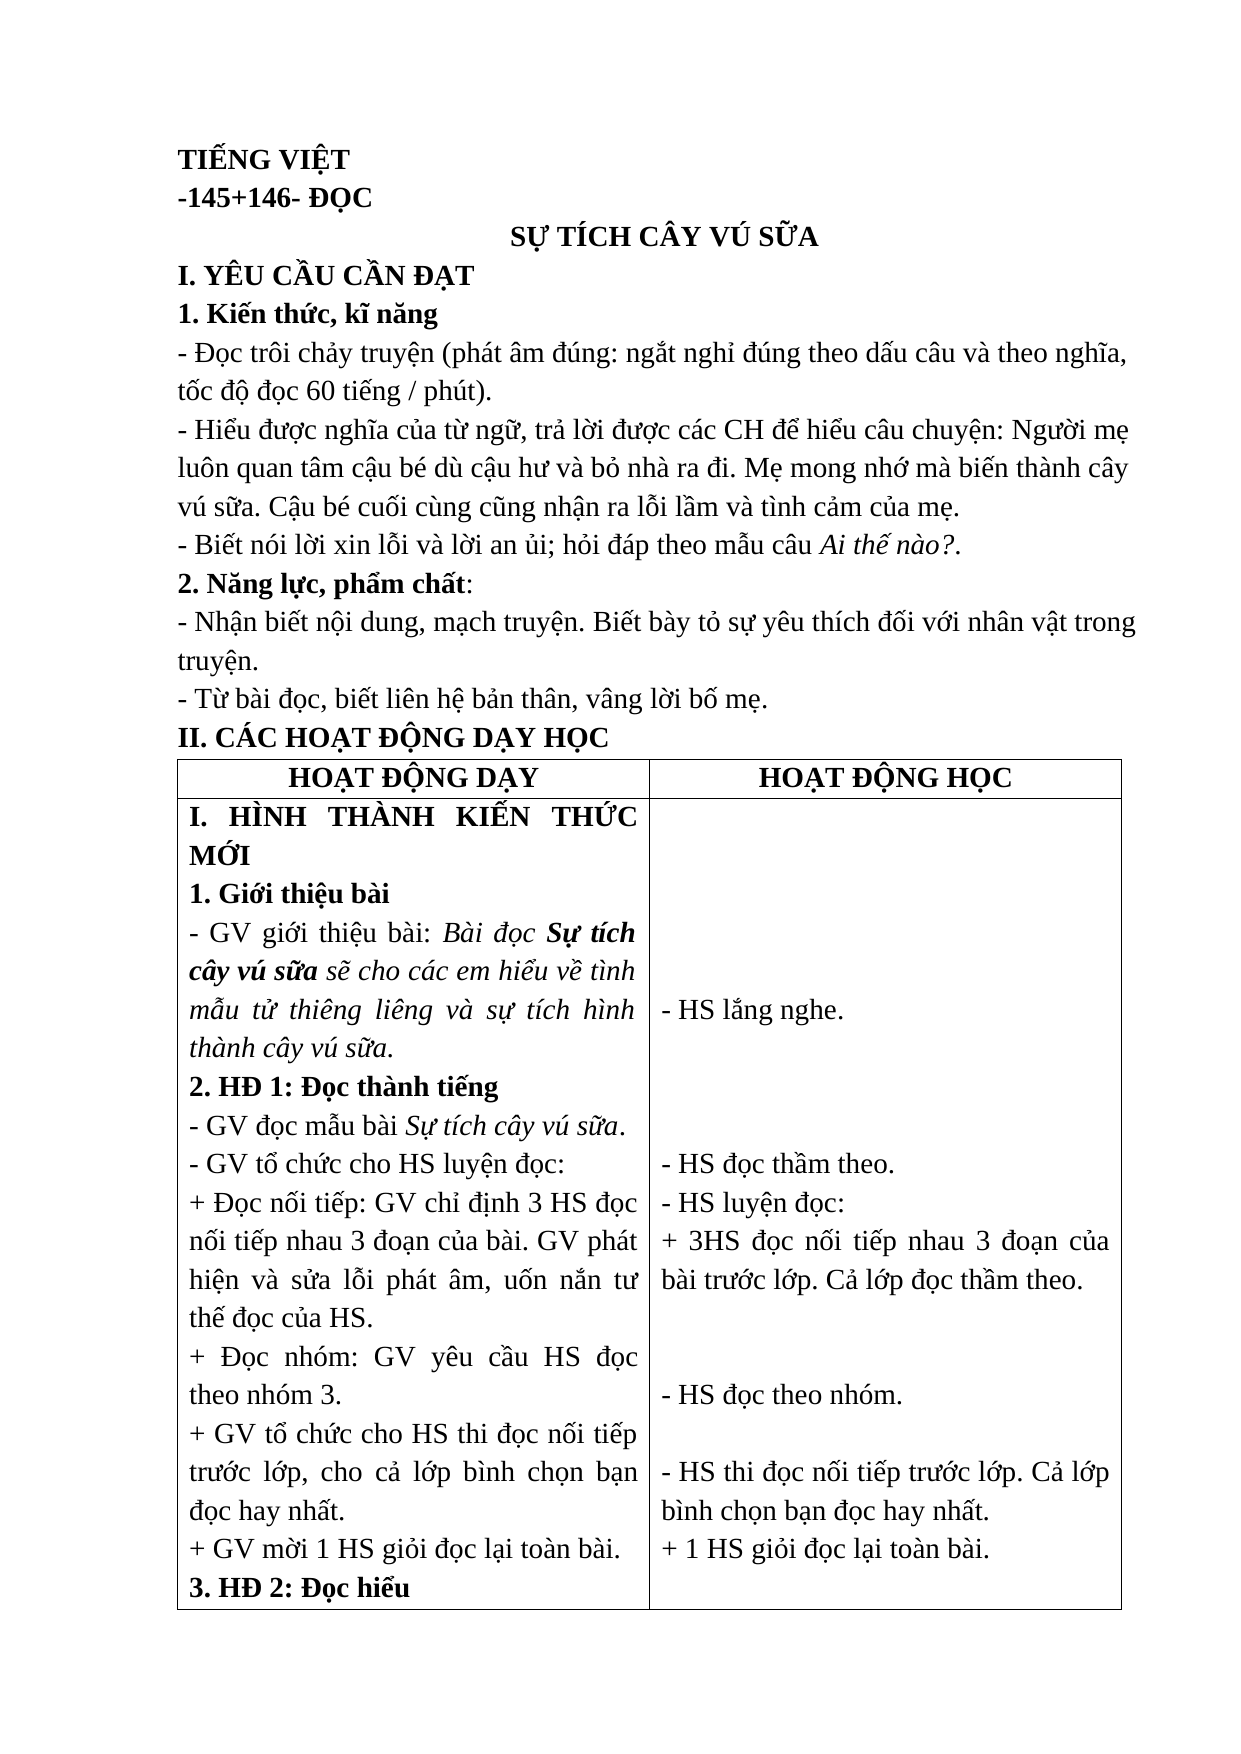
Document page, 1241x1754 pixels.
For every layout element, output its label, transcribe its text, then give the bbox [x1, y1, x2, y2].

text 2. Năng lực, phẩm chất: [177, 566, 1152, 599]
text - Hiểu được nghĩa của từ ngữ, trả lời được các CH để hiểu câu chuyện: Người mẹ luôn quan tâm cậu bé dù cậu hư và bỏ nhà ra đi. Mẹ mong nhớ mà biến thành cây vú sữa. Cậu bé cuối cùng cũng nhận ra lỗi lầm và tình cảm của mẹ. [177, 412, 1152, 522]
subtitle SỰ TÍCH CÂY VÚ SỮA [177, 219, 1152, 253]
text - Đọc trôi chảy truyện (phát âm đúng: ngắt nghỉ đúng theo dấu câu và theo nghĩa, tốc độ đọc 60 tiếng / phút). [177, 335, 1152, 407]
text II. CÁC HOẠT ĐỘNG DẠY HỌC [177, 720, 1152, 754]
text - Từ bài đọc, biết liên hệ bản thân, vâng lời bố mẹ. [177, 682, 1152, 715]
subtitle TIẾNG VIỆT [177, 142, 1152, 176]
subtitle -145+146- ĐỌC [177, 181, 1152, 214]
table_header HOẠT ĐỘNG HỌC [650, 760, 1121, 798]
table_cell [650, 799, 1121, 1609]
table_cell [178, 799, 649, 1609]
text - Nhận biết nội dung, mạch truyện. Biết bày tỏ sự yêu thích đối với nhân vật trong truyện. [177, 604, 1152, 677]
text - Biết nói lời xin lỗi và lời an ủi; hỏi đáp theo mẫu câu Ai thế nào?. [177, 527, 1152, 561]
text I. YÊU CẦU CẦN ĐẠT [177, 258, 1152, 291]
text 1. Kiến thức, kĩ năng [177, 296, 1152, 330]
table_header HOẠT ĐỘNG DẠY [178, 760, 649, 798]
